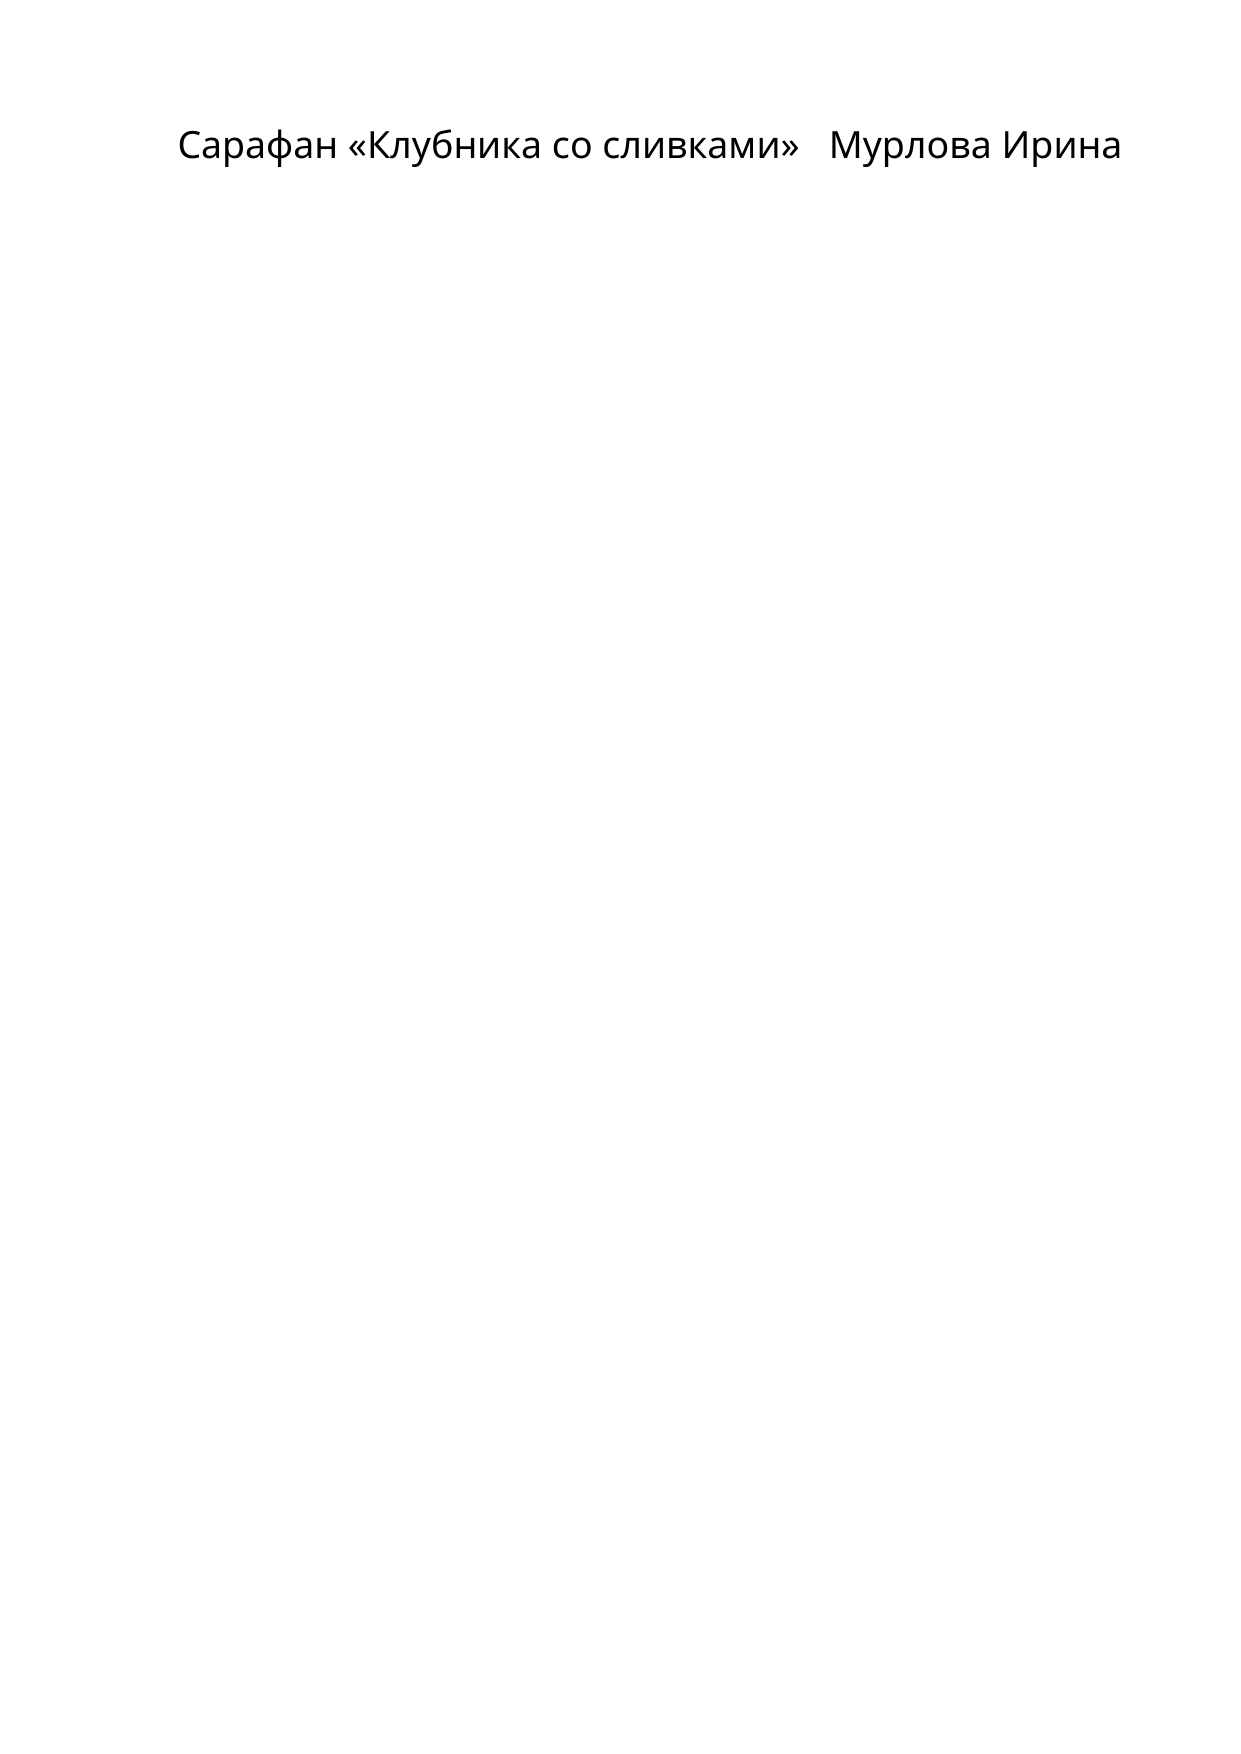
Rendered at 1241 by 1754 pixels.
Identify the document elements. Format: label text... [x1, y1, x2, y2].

text Сарафан «Клубника со сливками» Мурлова Ирина [177, 118, 1152, 169]
